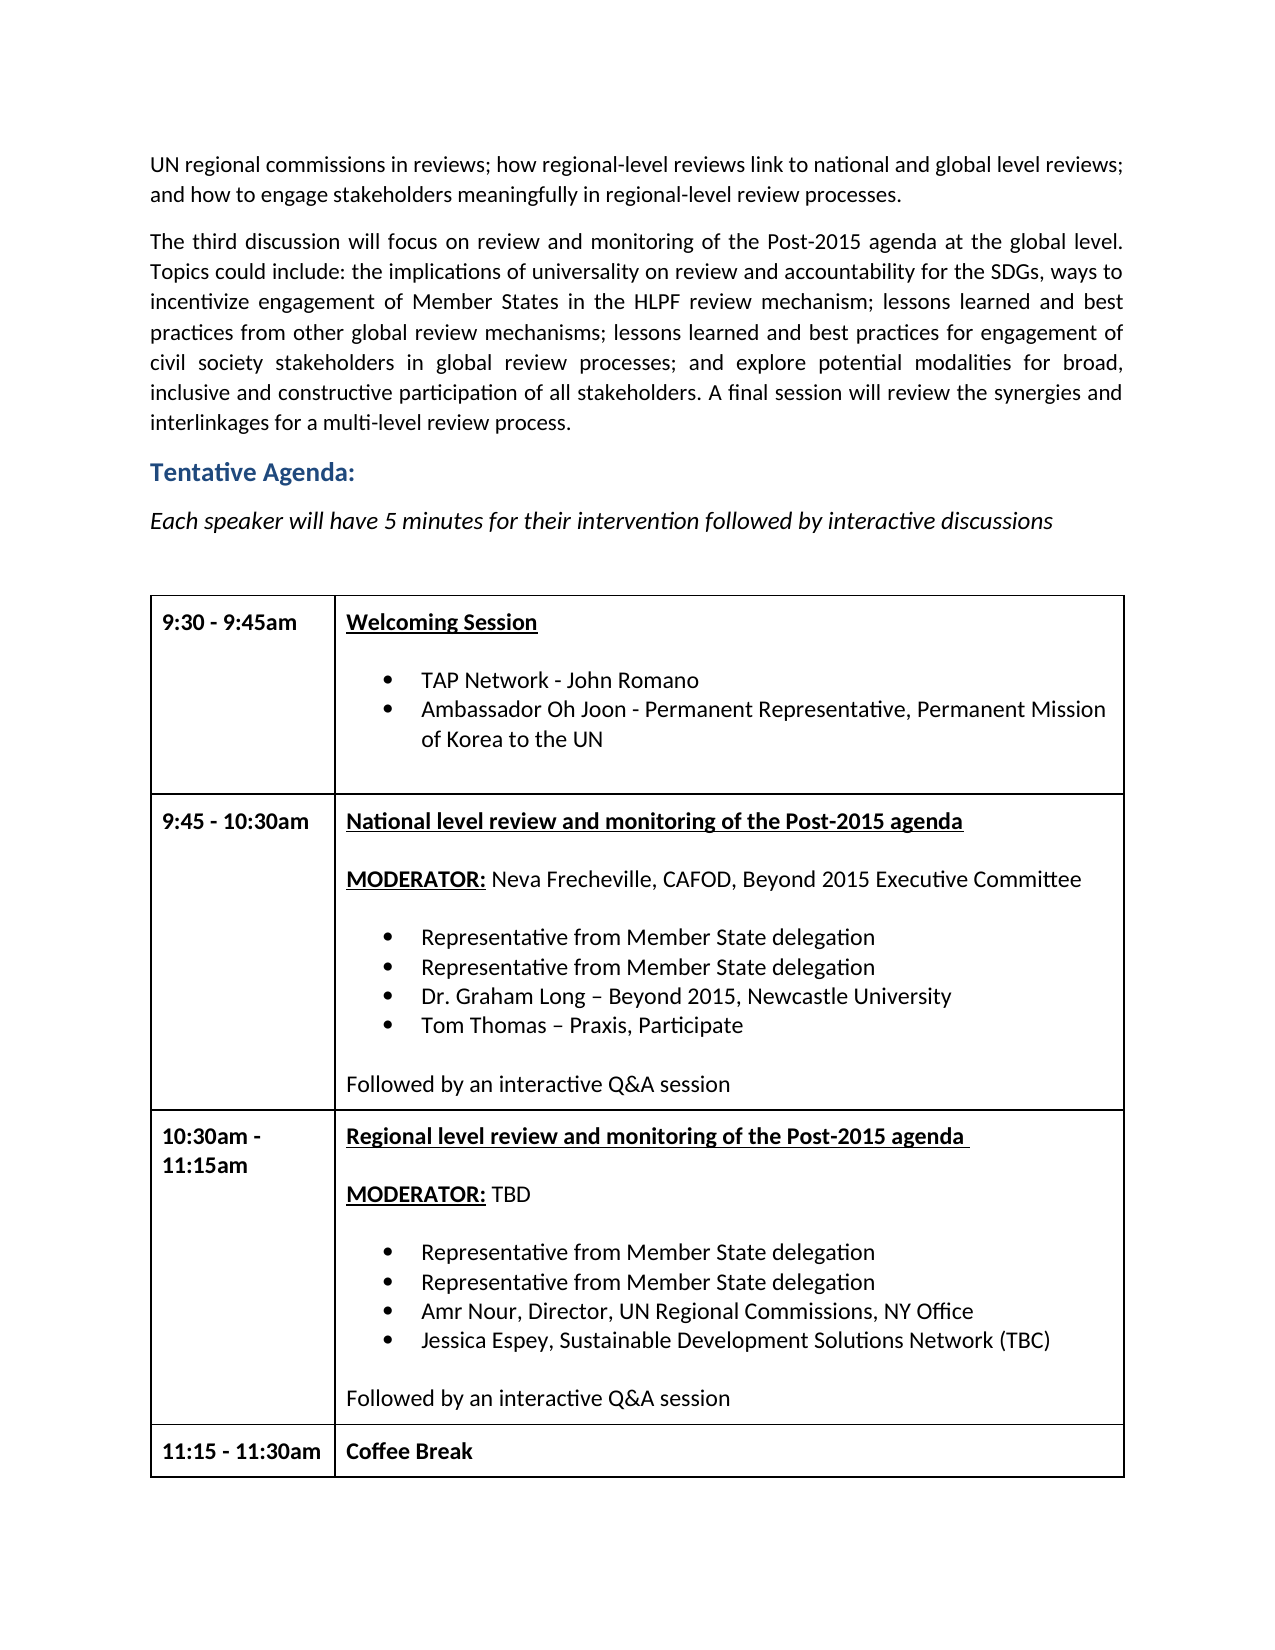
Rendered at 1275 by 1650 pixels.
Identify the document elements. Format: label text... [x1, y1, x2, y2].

table_cell 10:30am - 11:15am [152, 1111, 334, 1423]
table_cell 9:45 - 10:30am [152, 795, 334, 1109]
table_cell Coffee Break [336, 1425, 1123, 1476]
text The third discussion will focus on review and monitoring of the Post-2015 agenda at the global level. Topics could include: the implications of universality on review and accountability for the SDGs, ways to incentivize engagement of Member States in the HLPF review mechanism; lessons learned and best practices from other global review mechanisms; lessons learned and best practices for engagement of civil society stakeholders in global review processes; and explore potential modalities for broad, inclusive and constructive participation of all stakeholders. A final session will review the synergies and interlinkages for a multi-level review process. [150, 227, 1125, 436]
table_cell Regional level review and monitoring of the Post-2015 agenda MODERATOR: TBD Representative from Member State delegation Representative from Member State delegation Amr Nour, Director, UN Regional Commissions, NY Office Jessica Espey, Sustainable Development Solutions Network (TBC) Followed by an interactive Q&A session [336, 1111, 1123, 1423]
table_cell National level review and monitoring of the Post-2015 agenda MODERATOR: Neva Frecheville, CAFOD, Beyond 2015 Executive Committee Representative from Member State delegation Representative from Member State delegation Dr. Graham Long – Beyond 2015, Newcastle University Tom Thomas – Praxis, Participate Followed by an interactive Q&A session [336, 795, 1123, 1109]
text Tentative Agenda: [150, 455, 1125, 488]
text Each speaker will have 5 minutes for their intervention followed by interactive discussions [150, 505, 1125, 535]
table_header Welcoming Session TAP Network - John Romano Ambassador Oh Joon - Permanent Representative, Permanent Mission of Korea to the UN [336, 596, 1123, 793]
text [150, 150, 1125, 208]
table_header 9:30 - 9:45am [152, 596, 334, 793]
table_cell 11:15 - 11:30am [152, 1425, 334, 1476]
